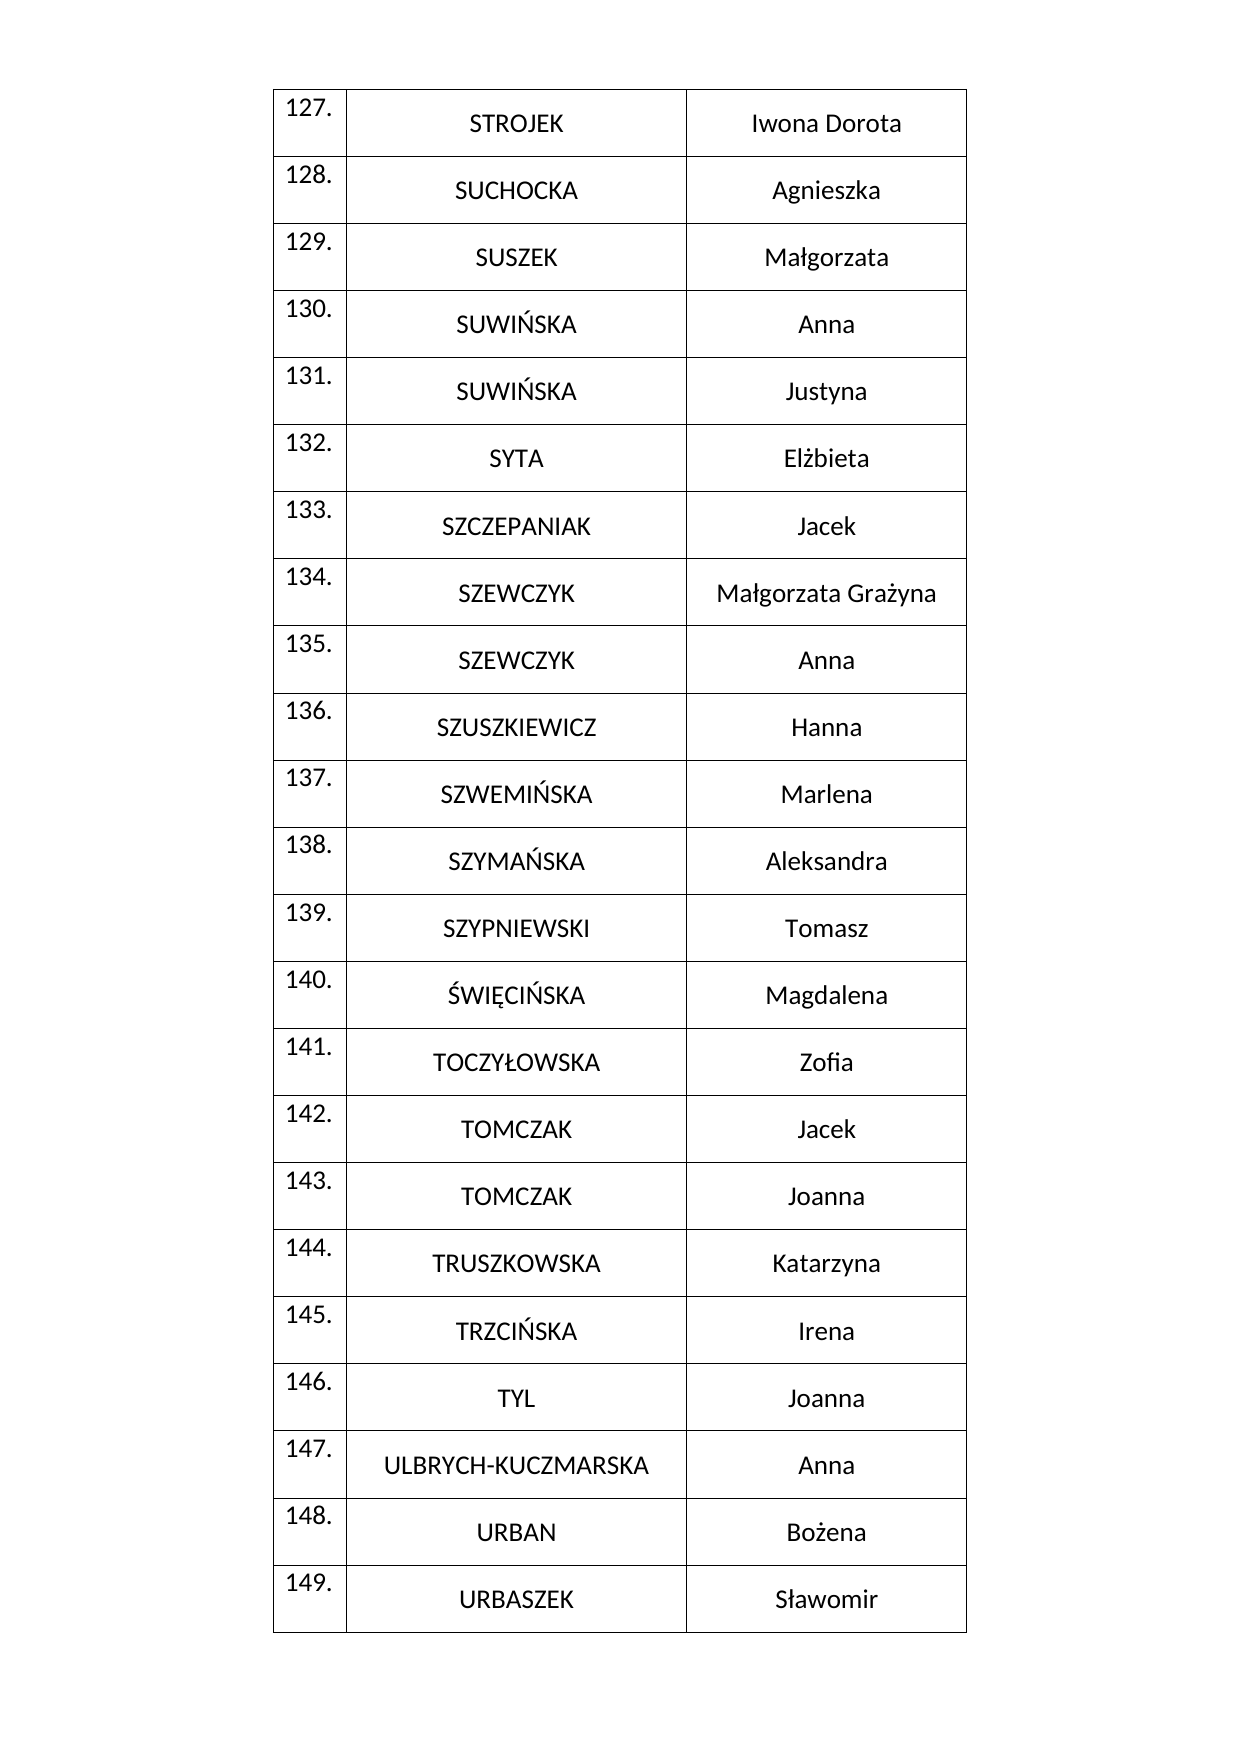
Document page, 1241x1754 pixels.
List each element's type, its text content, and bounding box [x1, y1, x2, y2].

table_cell STROJEK [347, 90, 686, 156]
table_cell SZEWCZYK [347, 559, 686, 625]
table_cell Joanna [687, 1364, 966, 1430]
table_cell Małgorzata Grażyna [687, 559, 966, 625]
table_cell [274, 895, 346, 961]
table_cell [274, 1364, 346, 1430]
table_cell [274, 358, 346, 424]
table_cell [274, 1431, 346, 1497]
table_cell ŚWIĘCIŃSKA [347, 962, 686, 1028]
table_cell Joanna [687, 1163, 966, 1229]
table_cell [274, 1163, 346, 1229]
table_cell Jacek [687, 492, 966, 558]
table_cell [274, 425, 346, 491]
table_cell URBASZEK [347, 1566, 686, 1632]
table_cell Katarzyna [687, 1230, 966, 1296]
table_cell Małgorzata [687, 224, 966, 290]
table_cell SZWEMIŃSKA [347, 761, 686, 827]
table_cell [274, 492, 346, 558]
table_cell TYL [347, 1364, 686, 1430]
table_cell SZUSZKIEWICZ [347, 694, 686, 759]
table_cell Anna [687, 1431, 966, 1497]
table_cell TOMCZAK [347, 1096, 686, 1162]
table_cell SYTA [347, 425, 686, 491]
table_cell URBAN [347, 1499, 686, 1564]
table_cell Anna [687, 291, 966, 357]
table_cell ULBRYCH-KUCZMARSKA [347, 1431, 686, 1497]
table_cell Anna [687, 626, 966, 692]
table_cell [274, 291, 346, 357]
table_cell SZEWCZYK [347, 626, 686, 692]
table_cell [274, 626, 346, 692]
table_cell [274, 559, 346, 625]
table_cell [274, 1096, 346, 1162]
table_cell [274, 962, 346, 1028]
table_cell Magdalena [687, 962, 966, 1028]
table_cell Sławomir [687, 1566, 966, 1632]
table_cell Jacek [687, 1096, 966, 1162]
table_cell SUWIŃSKA [347, 358, 686, 424]
table_cell [274, 224, 346, 290]
table_cell Hanna [687, 694, 966, 759]
table_cell [274, 1499, 346, 1564]
table_cell Marlena [687, 761, 966, 827]
table_cell Agnieszka [687, 157, 966, 223]
table_cell Tomasz [687, 895, 966, 961]
table_cell Aleksandra [687, 828, 966, 894]
table_cell [274, 694, 346, 759]
table_cell [274, 1029, 346, 1095]
table_cell [274, 1230, 346, 1296]
table_cell SZYPNIEWSKI [347, 895, 686, 961]
table_cell TRUSZKOWSKA [347, 1230, 686, 1296]
table_cell SZYMAŃSKA [347, 828, 686, 894]
table_cell [274, 1566, 346, 1632]
table_cell Elżbieta [687, 425, 966, 491]
table_cell [274, 157, 346, 223]
table_cell [274, 828, 346, 894]
table_cell [274, 761, 346, 827]
table_cell Iwona Dorota [687, 90, 966, 156]
table_cell Zofia [687, 1029, 966, 1095]
table_cell SUSZEK [347, 224, 686, 290]
table_cell TOCZYŁOWSKA [347, 1029, 686, 1095]
table_cell Justyna [687, 358, 966, 424]
table_cell SUCHOCKA [347, 157, 686, 223]
table_cell [274, 90, 346, 156]
table_cell Bożena [687, 1499, 966, 1564]
table_cell Irena [687, 1297, 966, 1363]
table_cell SZCZEPANIAK [347, 492, 686, 558]
table_cell [274, 1297, 346, 1363]
table_cell TRZCIŃSKA [347, 1297, 686, 1363]
table_cell TOMCZAK [347, 1163, 686, 1229]
table_cell SUWIŃSKA [347, 291, 686, 357]
